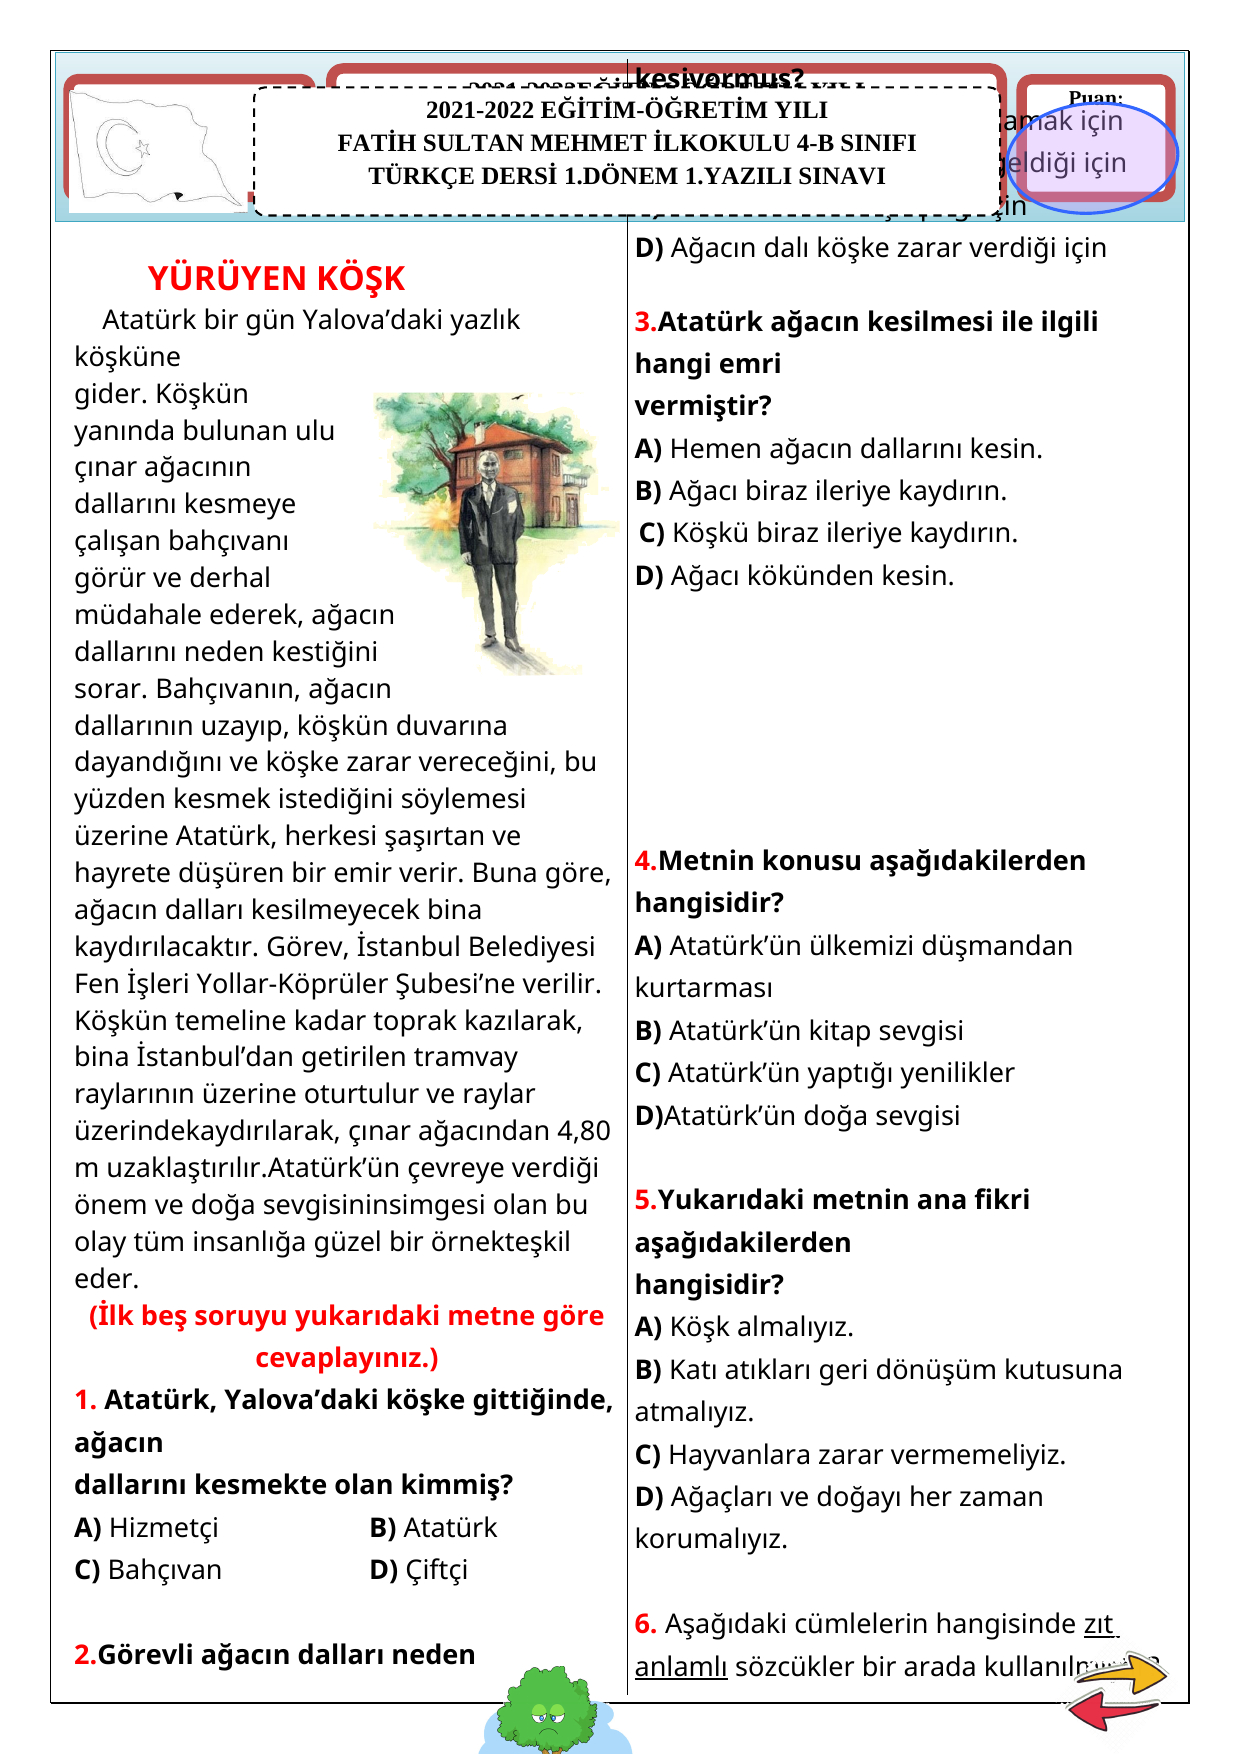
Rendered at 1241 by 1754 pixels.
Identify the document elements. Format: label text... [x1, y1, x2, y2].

text YÜRÜYEN KÖŞK Atatürk bir gün Yalova’daki yazlık köşküne gider. Köşkün yanında bulunan ulu çınar ağacının dallarını kesmeye çalışan bahçıvanı görür ve derhal müdahale ederek, ağacın dallarını neden kestiğini sorar. Bahçıvanın, ağacın dallarının uzayıp, köşkün duvarına dayandığını ve köşke zarar vereceğini, bu yüzden kesmek istediğini söylemesi üzerine Atatürk, herkesi şaşırtan ve hayrete düşüren bir emir verir. Buna göre, ağacın dalları kesilmeyecek bina kaydırılacaktır. Görev, İstanbul Belediyesi Fen İşleri Yollar-Köprüler Şubesi’ne verilir. Köşkün temeline kadar toprak kazılarak, bina İstanbul’dan getirilen tramvay raylarının üzerine oturtulur ve raylar üzerindekaydırılarak, çınar ağacından 4,80 m uzaklaştırılır.Atatürk’ün çevreye verdiği önem ve doğa sevgisininsimgesi olan bu olay tüm insanlığa güzel bir örnekteşkil eder. [74, 255, 620, 1296]
picture [475, 1666, 634, 1754]
text (İlk beş soruyu yukarıdaki metne göre cevaplayınız.) [74, 1296, 620, 1375]
text 3.Atatürk ağacın kesilmesi ile ilgili hangi emri vermiştir? A) Hemen ağacın dallarını kesin. B) Ağacı biraz ileriye kaydırın. C) Köşkü biraz ileriye kaydırın. D) Ağacı kökünden kesin. [634, 302, 1180, 625]
list 6. Aşağıdaki cümlelerin hangisinde zıt anlamlı sözcükler bir arada kullanılmıştır? [634, 1605, 1180, 1684]
picture [372, 392, 620, 676]
text 5.Yukarıdaki metnin ana fikri aşağıdakilerden hangisidir? [634, 1181, 1180, 1302]
text 2.Görevli ağacın dalları neden kesiyormuş? A) Kışlık odun ihtiyacını karşılamak için B) Ağacın budanma zamanı geldiği için C) Elektrik tellerine çarptığı için D) Ağacın dalı köşke zarar verdiği için [634, 59, 1180, 298]
text A) Köşk almalıyız. B) Katı atıkları geri dönüşüm kutusuna atmalıyız. C) Hayvanlara zarar vermemeliyiz. D) Ağaçları ve doğayı her zaman korumalıyız. [634, 1308, 1180, 1557]
text 2.Görevli ağacın dalları neden kesiyormuş? A) Kışlık odun ihtiyacını karşılamak için B) Ağacın budanma zamanı geldiği için C) Elektrik tellerine çarptığı için D) Ağacın dalı köşke zarar verdiği için [74, 1593, 620, 1672]
picture [69, 90, 248, 213]
text 1. Atatürk, Yalova’daki köşke gittiğinde, ağacın dallarını kesmekte olan kimmiş? A) Hizmetçi B) Atatürk C) Bahçıvan D) Çiftçi [74, 1381, 620, 1587]
picture [1055, 1630, 1180, 1754]
text 4.Metnin konusu aşağıdakilerden hangisidir? A) Atatürk’ün ülkemizi düşmandan kurtarması B) Atatürk’ün kitap sevgisi C) Atatürk’ün yaptığı yenilikler D)Atatürk’ün doğa sevgisi [634, 842, 1180, 1133]
